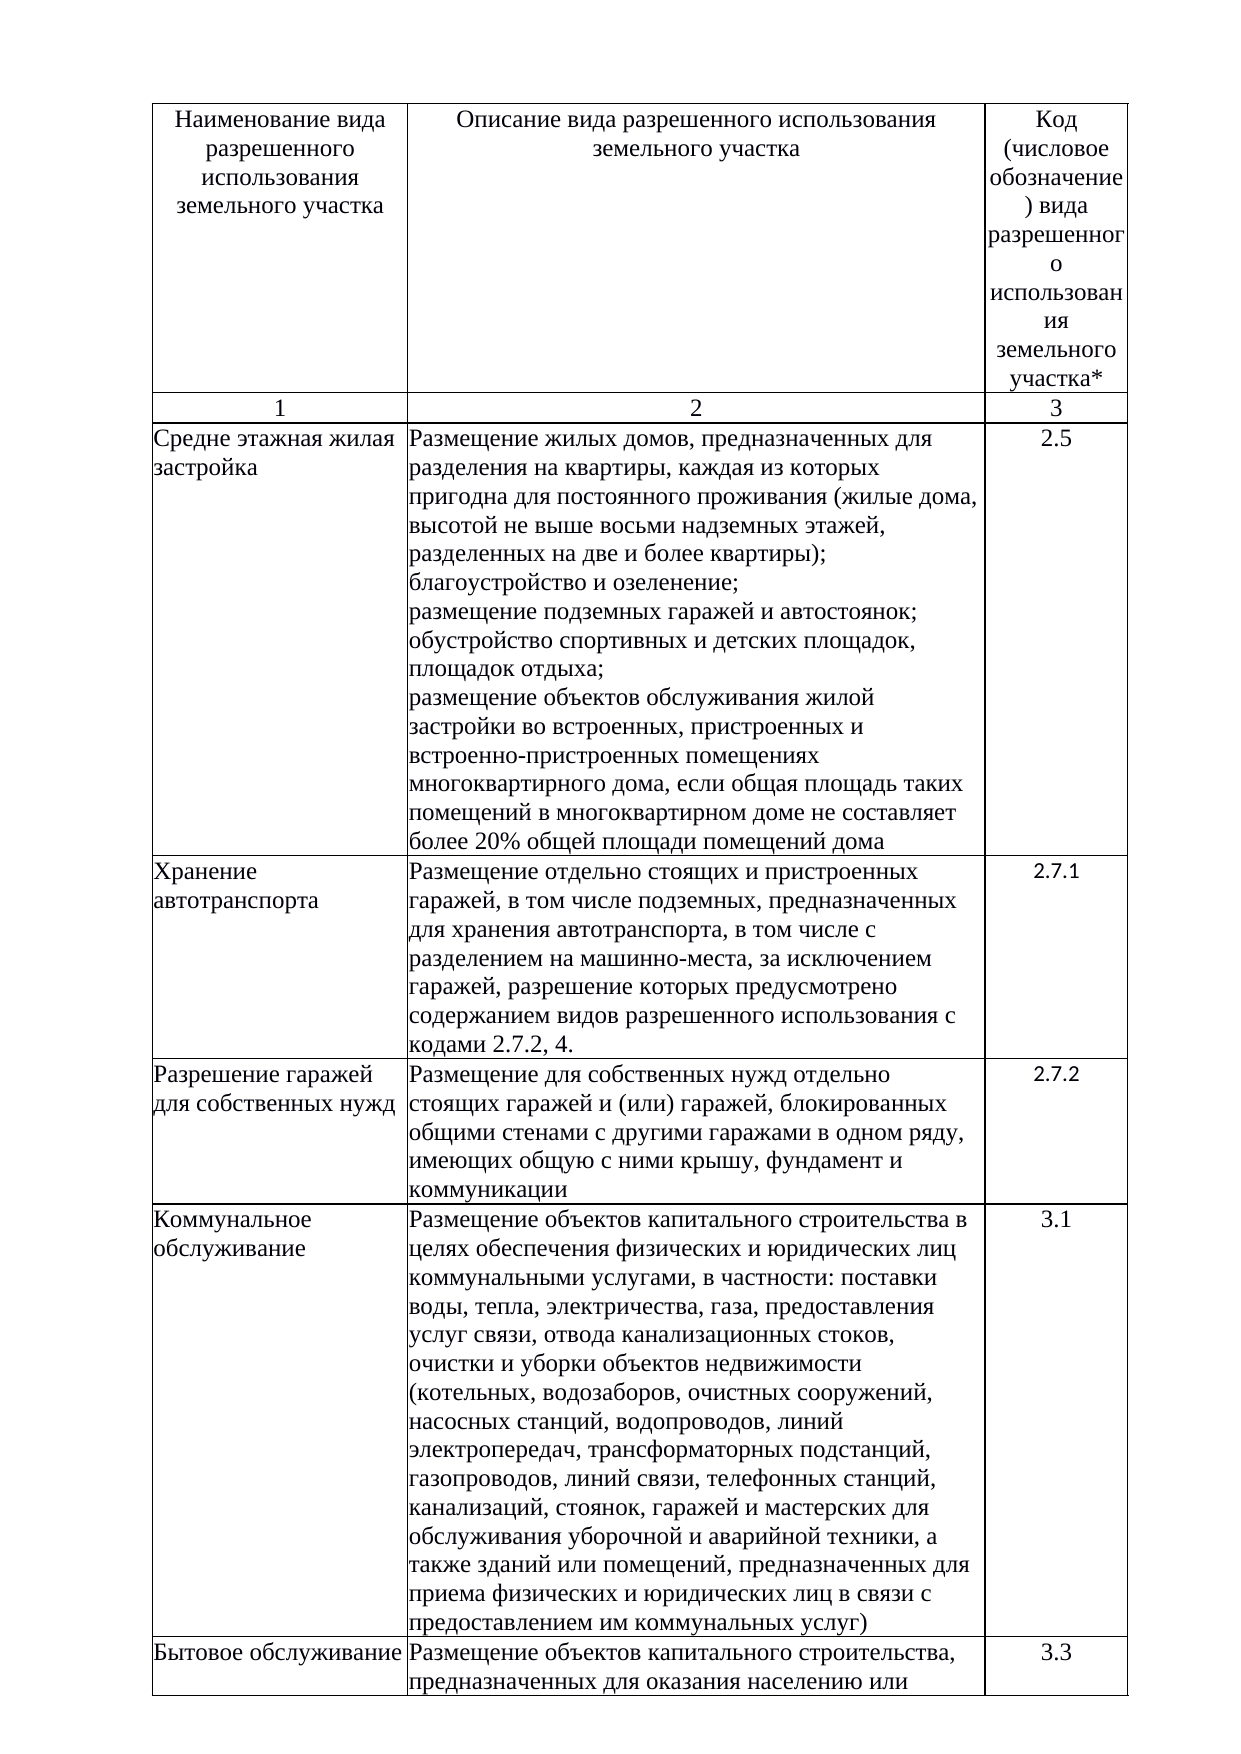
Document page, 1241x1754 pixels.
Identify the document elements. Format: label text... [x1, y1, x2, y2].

table_cell Разрешение гаражей для собственных нужд [153, 1059, 407, 1203]
table_cell Размещение жилых домов, предназначенных для разделения на квартиры, каждая из которых пригодна для постоянного проживания (жилые дома, высотой не выше восьми надземных этажей, разделенных на две и более квартиры); благоустройство и озеленение; размещение подземных гаражей и автостоянок; обустройство спортивных и детских площадок, площадок отдыха; размещение объектов обслуживания жилой застройки во встроенных, пристроенных и встроенно-пристроенных помещениях многоквартирного дома, если общая площадь таких помещений в многоквартирном доме не составляет более 20% общей площади помещений дома [408, 424, 984, 855]
table_cell Средне этажная жилая застройка [153, 424, 407, 855]
table_cell Размещение для собственных нужд отдельно стоящих гаражей и (или) гаражей, блокированных общими стенами с другими гаражами в одном ряду, имеющих общую с ними крышу, фундамент и коммуникации [408, 1059, 984, 1203]
table_cell 2.7.2 [986, 1059, 1127, 1203]
table_cell 3.3 [986, 1637, 1127, 1695]
table_header Описание вида разрешенного использования земельного участка [408, 104, 984, 392]
table_cell 2.7.1 [986, 856, 1127, 1058]
table_cell Размещение отдельно стоящих и пристроенных гаражей, в том числе подземных, предназначенных для хранения автотранспорта, в том числе с разделением на машинно-места, за исключением гаражей, разрешение которых предусмотрено содержанием видов разрешенного использования с кодами 2.7.2, 4. [408, 856, 984, 1058]
table_cell Коммунальное обслуживание [153, 1205, 407, 1636]
table_cell 3 [986, 393, 1127, 422]
table_header Наименование вида разрешенного использования земельного участка [153, 104, 407, 392]
table_cell 2 [408, 393, 984, 422]
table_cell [153, 1637, 407, 1695]
table_header Код (числовое обозначение) вида разрешенного использования земельного участка* [986, 104, 1127, 392]
table_cell 3.1 [986, 1205, 1127, 1636]
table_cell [408, 1637, 984, 1695]
table_cell Хранение автотранспорта [153, 856, 407, 1058]
table_cell Размещение объектов капитального строительства в целях обеспечения физических и юридических лиц коммунальными услугами, в частности: поставки воды, тепла, электричества, газа, предоставления услуг связи, отвода канализационных стоков, очистки и уборки объектов недвижимости (котельных, водозаборов, очистных сооружений, насосных станций, водопроводов, линий электропередач, трансформаторных подстанций, газопроводов, линий связи, телефонных станций, канализаций, стоянок, гаражей и мастерских для обслуживания уборочной и аварийной техники, а также зданий или помещений, предназначенных для приема физических и юридических лиц в связи с предоставлением им коммунальных услуг) [408, 1205, 984, 1636]
table_cell 2.5 [986, 424, 1127, 855]
table_cell 1 [153, 393, 407, 422]
